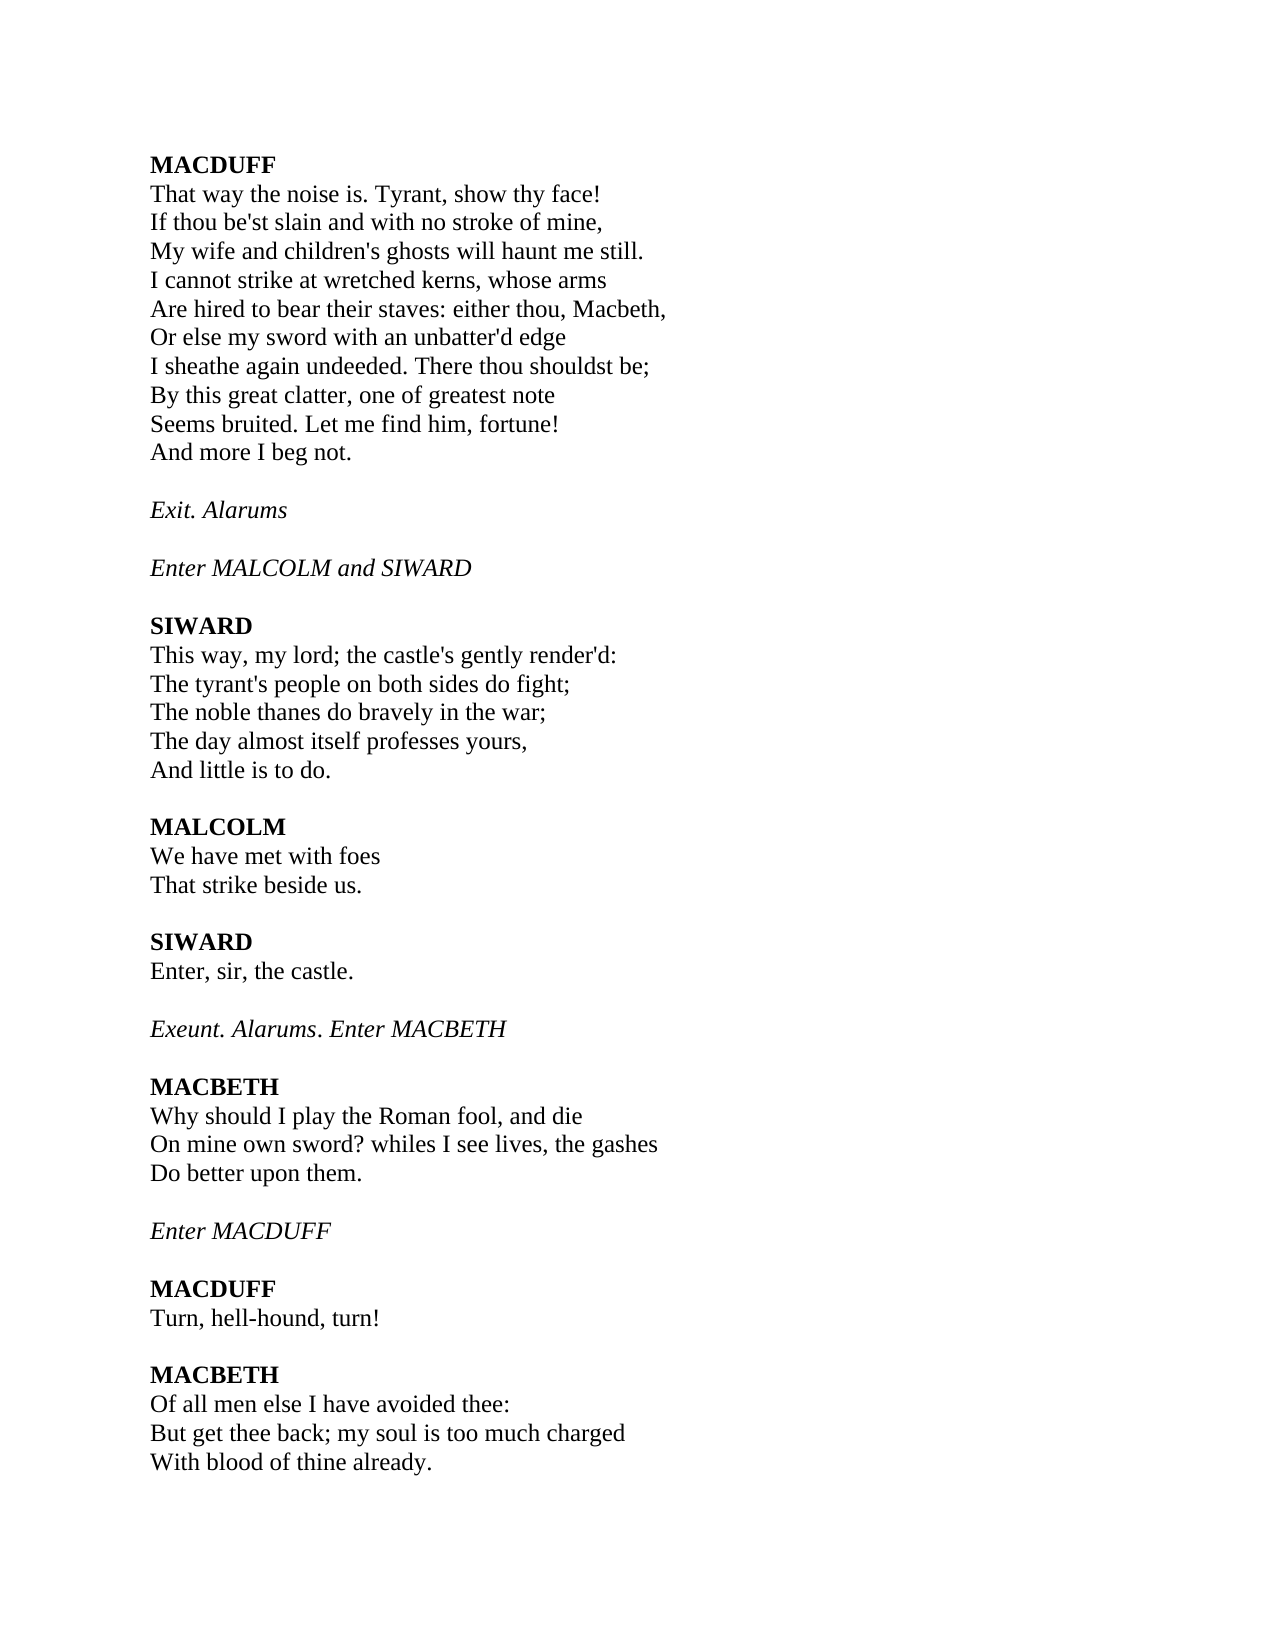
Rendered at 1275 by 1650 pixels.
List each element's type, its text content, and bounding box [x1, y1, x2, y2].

text MACBETH [150, 1072, 1125, 1101]
text Why should I play the Roman fool, and die On mine own sword? whiles I see lives, the gashes Do better upon them. [150, 1101, 1125, 1187]
text Exit. Alarums [150, 495, 1125, 524]
text SIWARD [150, 611, 1125, 640]
text We have met with foes That strike beside us. [150, 841, 1125, 899]
text MACBETH [150, 1360, 1125, 1389]
text Of all men else I have avoided thee: But get thee back; my soul is too much charged With blood of thine already. [150, 1389, 1125, 1475]
text That way the noise is. Tyrant, show thy face! If thou be'st slain and with no stroke of mine, My wife and children's ghosts will haunt me still. I cannot strike at wretched kerns, whose arms Are hired to bear their staves: either thou, Macbeth, Or else my sword with an unbatter'd edge I sheathe again undeeded. There thou shouldst be; By this great clatter, one of greatest note Seems bruited. Let me find him, fortune! And more I beg not. [150, 179, 1125, 466]
text Turn, hell-hound, turn! [150, 1303, 1125, 1332]
text MALCOLM [150, 812, 1125, 841]
text This way, my lord; the castle's gently render'd: The tyrant's people on both sides do fight; The noble thanes do bravely in the war; The day almost itself professes yours, And little is to do. [150, 640, 1125, 784]
text Enter MALCOLM and SIWARD [150, 553, 1125, 582]
text SIWARD [150, 927, 1125, 956]
text Enter MACDUFF [150, 1216, 1125, 1245]
text Exeunt. Alarums. Enter MACBETH [150, 1014, 1125, 1043]
text MACDUFF [150, 1274, 1125, 1303]
text Enter, sir, the castle. [150, 956, 1125, 985]
text MACDUFF [150, 150, 1125, 179]
